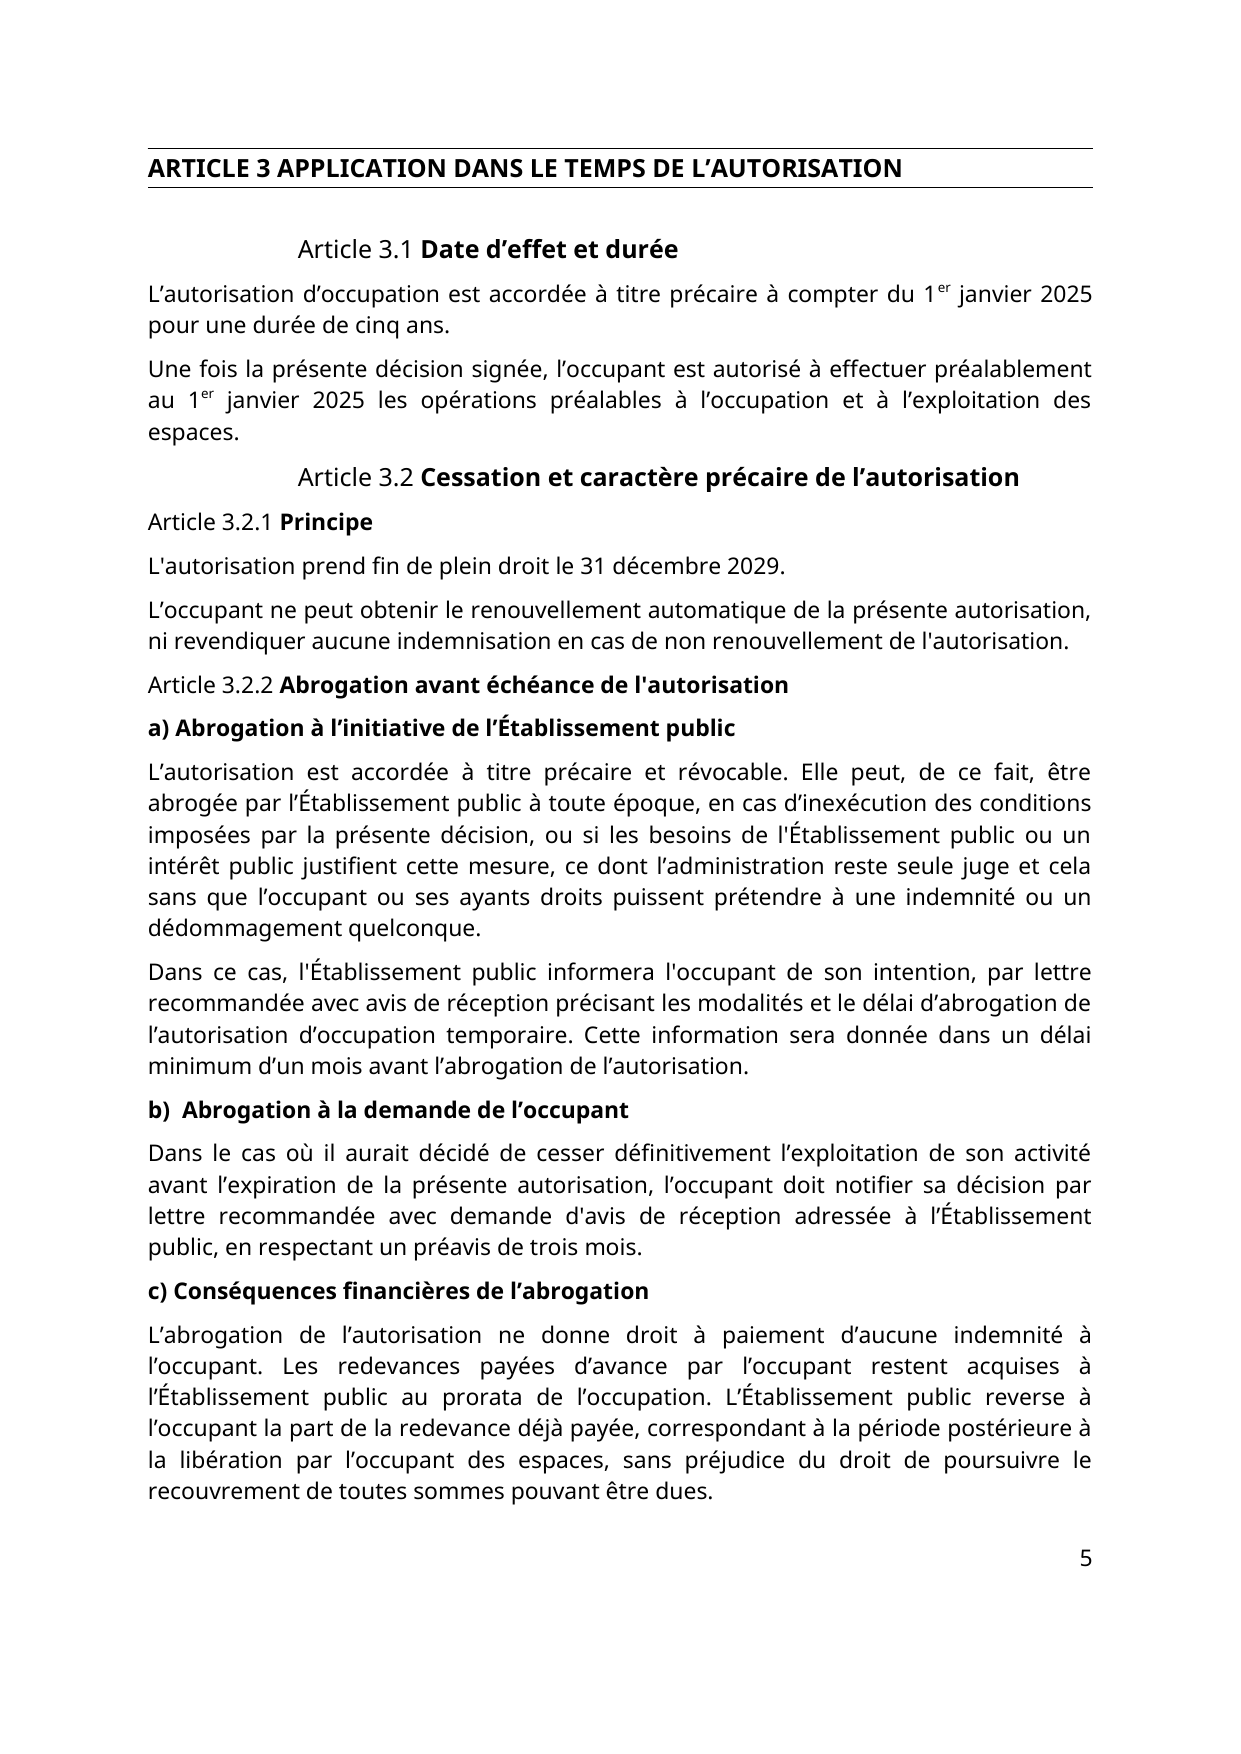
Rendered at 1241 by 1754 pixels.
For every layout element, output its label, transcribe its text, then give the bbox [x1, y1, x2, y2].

subtitle Principe [148, 506, 1093, 537]
text L’autorisation est accordée à titre précaire et révocable. Elle peut, de ce fait, être abrogée par l’Établissement public à toute époque, en cas d’inexécution des conditions imposées par la présente décision, ou si les besoins de l'Établissement public ou un intérêt public justifient cette mesure, ce dont l’administration reste seule juge et cela sans que l’occupant ou ses ayants droits puissent prétendre à une indemnité ou un dédommagement quelconque. [148, 756, 1093, 943]
text Une fois la présente décision signée, l’occupant est autorisé à effectuer préalablement au 1er janvier 2025 les opérations préalables à l’occupation et à l’exploitation des espaces. [148, 353, 1093, 447]
subtitle Abrogation avant échéance de l'autorisation [148, 668, 1093, 700]
text c) Conséquences financières de l’abrogation [148, 1275, 1093, 1306]
text L'autorisation prend fin de plein droit le 31 décembre 2029. [148, 550, 1093, 581]
text Dans le cas où il aurait décidé de cesser définitivement l’exploitation de son activité avant l’expiration de la présente autorisation, l’occupant doit notifier sa décision par lettre recommandée avec demande d'avis de réception adressée à l’Établissement public, en respectant un préavis de trois mois. [148, 1137, 1093, 1262]
subtitle Date d’effet et durée [298, 232, 1093, 266]
text Dans ce cas, l'Établissement public informera l'occupant de son intention, par lettre recommandée avec avis de réception précisant les modalités et le délai d’abrogation de l’autorisation d’occupation temporaire. Cette information sera donnée dans un délai minimum d’un mois avant l’abrogation de l’autorisation. [148, 956, 1093, 1081]
text L’occupant ne peut obtenir le renouvellement automatique de la présente autorisation, ni revendiquer aucune indemnisation en cas de non renouvellement de l'autorisation. [148, 593, 1093, 656]
text L’autorisation d’occupation est accordée à titre précaire à compter du 1er janvier 2025 pour une durée de cinq ans. [148, 278, 1093, 341]
text b) Abrogation à la demande de l’occupant [148, 1093, 1093, 1125]
text a) Abrogation à l’initiative de l’Établissement public [148, 712, 1093, 743]
subtitle APPLICATION DANS LE TEMPS DE L’AUTORISATION [148, 149, 1093, 187]
text L’abrogation de l’autorisation ne donne droit à paiement d’aucune indemnité à l’occupant. Les redevances payées d’avance par l’occupant restent acquises à l’Établissement public au prorata de l’occupation. L’Établissement public reverse à l’occupant la part de la redevance déjà payée, correspondant à la période postérieure à la libération par l’occupant des espaces, sans préjudice du droit de poursuivre le recouvrement de toutes sommes pouvant être dues. [148, 1318, 1093, 1506]
subtitle Cessation et caractère précaire de l’autorisation [298, 459, 1093, 493]
